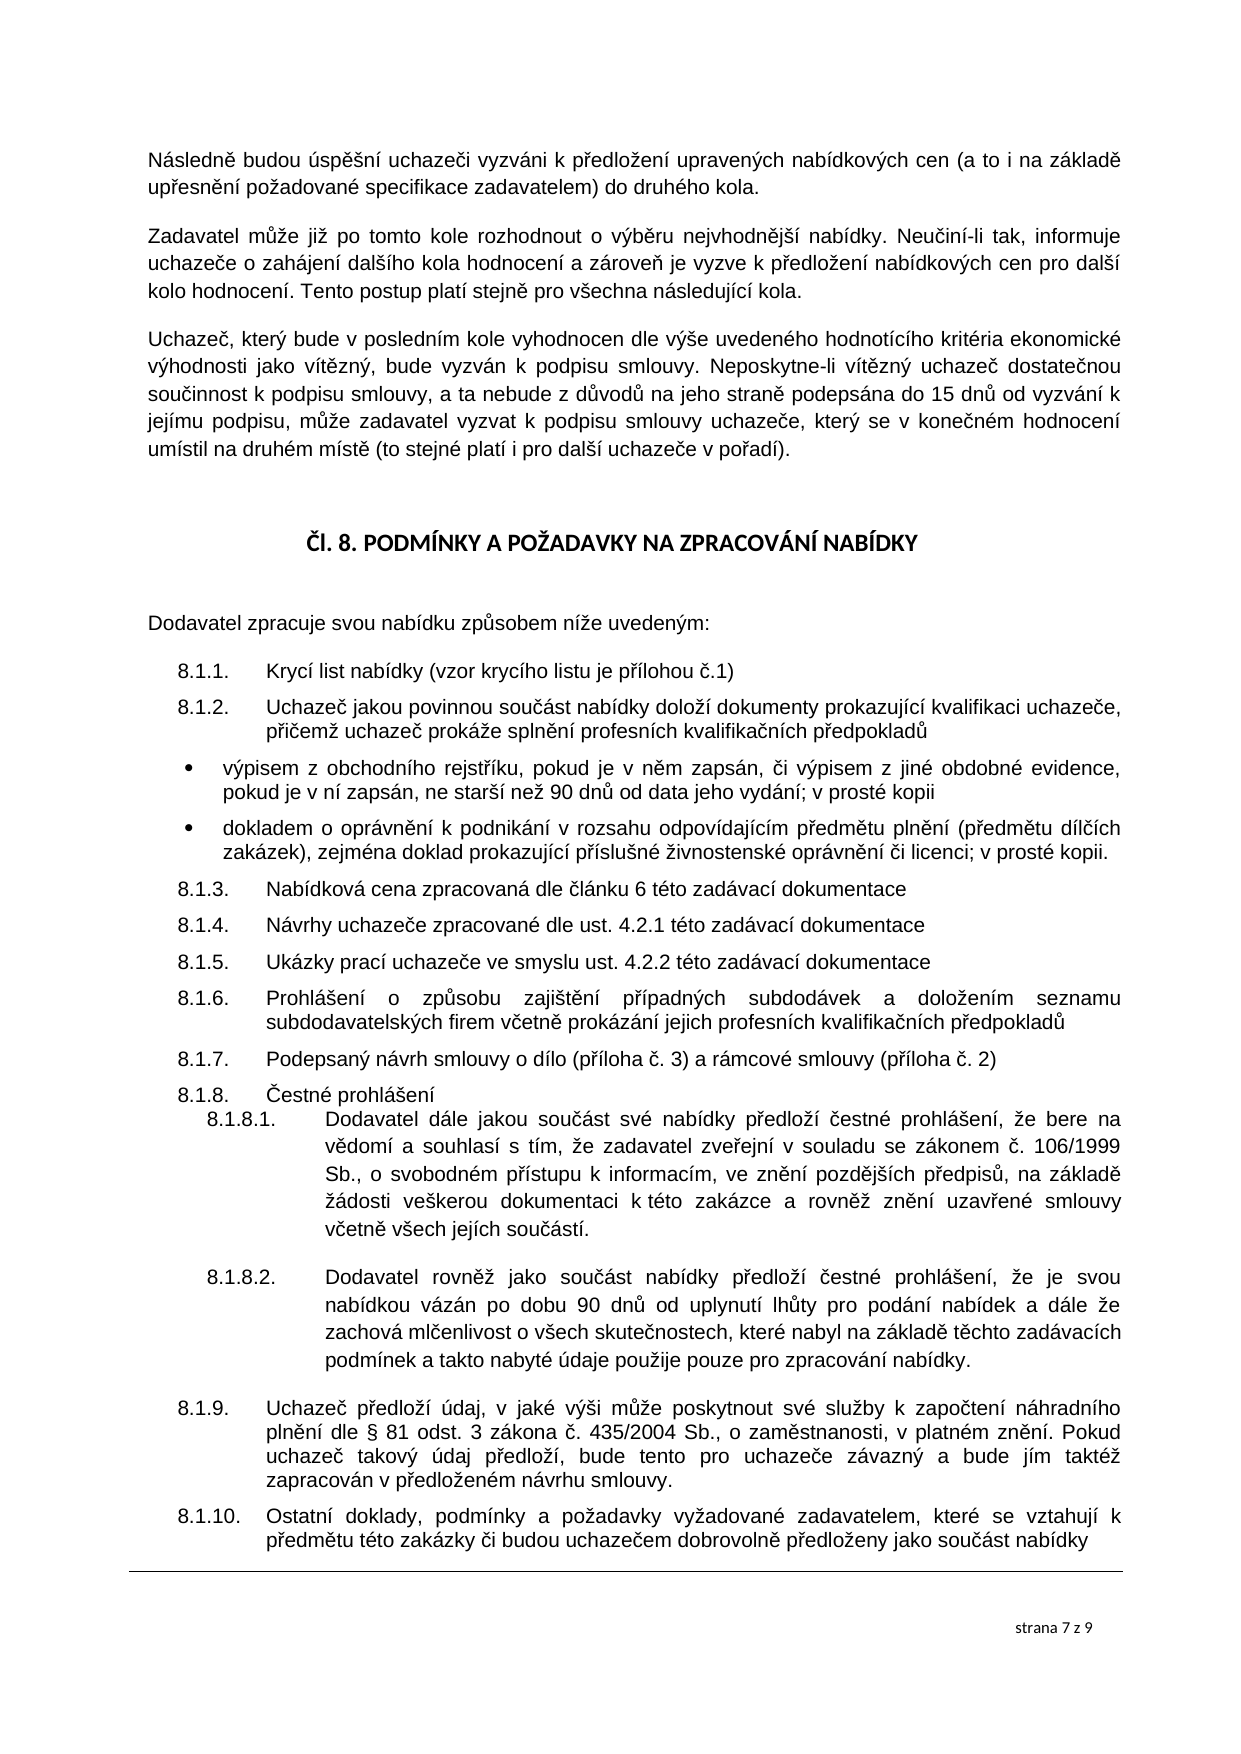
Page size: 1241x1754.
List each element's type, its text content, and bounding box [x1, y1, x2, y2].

text Krycí list nabídky (vzor krycího listu je přílohou č.1) [177, 659, 1122, 683]
text Návrhy uchazeče zpracované dle ust. 4.2.1 této zadávací dokumentace [177, 913, 1122, 937]
text Dodavatel dále jakou součást své nabídky předloží čestné prohlášení, že bere na vědomí a souhlasí s tím, že zadavatel zveřejní v souladu se zákonem č. 106/1999 Sb., o svobodném přístupu k informacím, ve znění pozdějších předpisů, na základě žádosti veškerou dokumentaci k této zakázce a rovněž znění uzavřené smlouvy včetně všech jejích součástí. [207, 1107, 1122, 1241]
text Dodavatel zpracuje svou nabídku způsobem níže uvedeným: [148, 610, 1122, 634]
text Následně budou úspěšní uchazeči vyzváni k předložení upravených nabídkových cen (a to i na základě upřesnění požadované specifikace zadavatelem) do druhého kola. [148, 148, 1122, 199]
text Prohlášení o způsobu zajištění případných subdodávek a doložením seznamu subdodavatelských firem včetně prokázání jejich profesních kvalifikačních předpokladů [177, 986, 1122, 1034]
text Dodavatel rovněž jako součást nabídky předloží čestné prohlášení, že je svou nabídkou vázán po dobu 90 dnů od uplynutí lhůty pro podání nabídek a dále že zachová mlčenlivost o všech skutečnostech, které nabyl na základě těchto zadávacích podmínek a takto nabyté údaje použije pouze pro zpracování nabídky. [207, 1265, 1122, 1372]
text PODMÍNKY A POŽADAVKY NA ZPRACOVÁNÍ NABÍDKY [102, 527, 1122, 557]
text dokladem o oprávnění k podnikání v rozsahu odpovídajícím předmětu plnění (předmětu dílčích zakázek), zejména doklad prokazující příslušné živnostenské oprávnění či licenci; v prosté kopii. [185, 816, 1122, 864]
text Podepsaný návrh smlouvy o dílo (příloha č. 3) a rámcové smlouvy (příloha č. 2) [177, 1046, 1122, 1070]
text Ostatní doklady, podmínky a požadavky vyžadované zadavatelem, které se vztahují k předmětu této zakázky či budou uchazečem dobrovolně předloženy jako součást nabídky [177, 1504, 1122, 1552]
text Uchazeč předloží údaj, v jaké výši může poskytnout své služby k započtení náhradního plnění dle § 81 odst. 3 zákona č. 435/2004 Sb., o zaměstnanosti, v platném znění. Pokud uchazeč takový údaj předloží, bude tento pro uchazeče závazný a bude jím taktéž zapracován v předloženém návrhu smlouvy. [177, 1396, 1122, 1492]
text Nabídková cena zpracovaná dle článku 6 této zadávací dokumentace [177, 877, 1122, 901]
text Uchazeč, který bude v posledním kole vyhodnocen dle výše uvedeného hodnotícího kritéria ekonomické výhodnosti jako vítězný, bude vyzván k podpisu smlouvy. Neposkytne-li vítězný uchazeč dostatečnou součinnost k podpisu smlouvy, a ta nebude z důvodů na jeho straně podepsána do 15 dnů od vyzvání k jejímu podpisu, může zadavatel vyzvat k podpisu smlouvy uchazeče, který se v konečném hodnocení umístil na druhém místě (to stejné platí i pro další uchazeče v pořadí). [148, 327, 1122, 461]
text Čestné prohlášení [177, 1083, 1122, 1107]
text výpisem z obchodního rejstříku, pokud je v něm zapsán, či výpisem z jiné obdobné evidence, pokud je v ní zapsán, ne starší než 90 dnů od data jeho vydání; v prosté kopii [185, 756, 1122, 803]
text Uchazeč jakou povinnou součást nabídky doloží dokumenty prokazující kvalifikaci uchazeče, přičemž uchazeč prokáže splnění profesních kvalifikačních předpokladů [177, 695, 1122, 743]
text Ukázky prací uchazeče ve smyslu ust. 4.2.2 této zadávací dokumentace [177, 949, 1122, 973]
text Zadavatel může již po tomto kole rozhodnout o výběru nejvhodnější nabídky. Neučiní-li tak, informuje uchazeče o zahájení dalšího kola hodnocení a zároveň je vyzve k předložení nabídkových cen pro další kolo hodnocení. Tento postup platí stejně pro všechna následující kola. [148, 223, 1122, 302]
